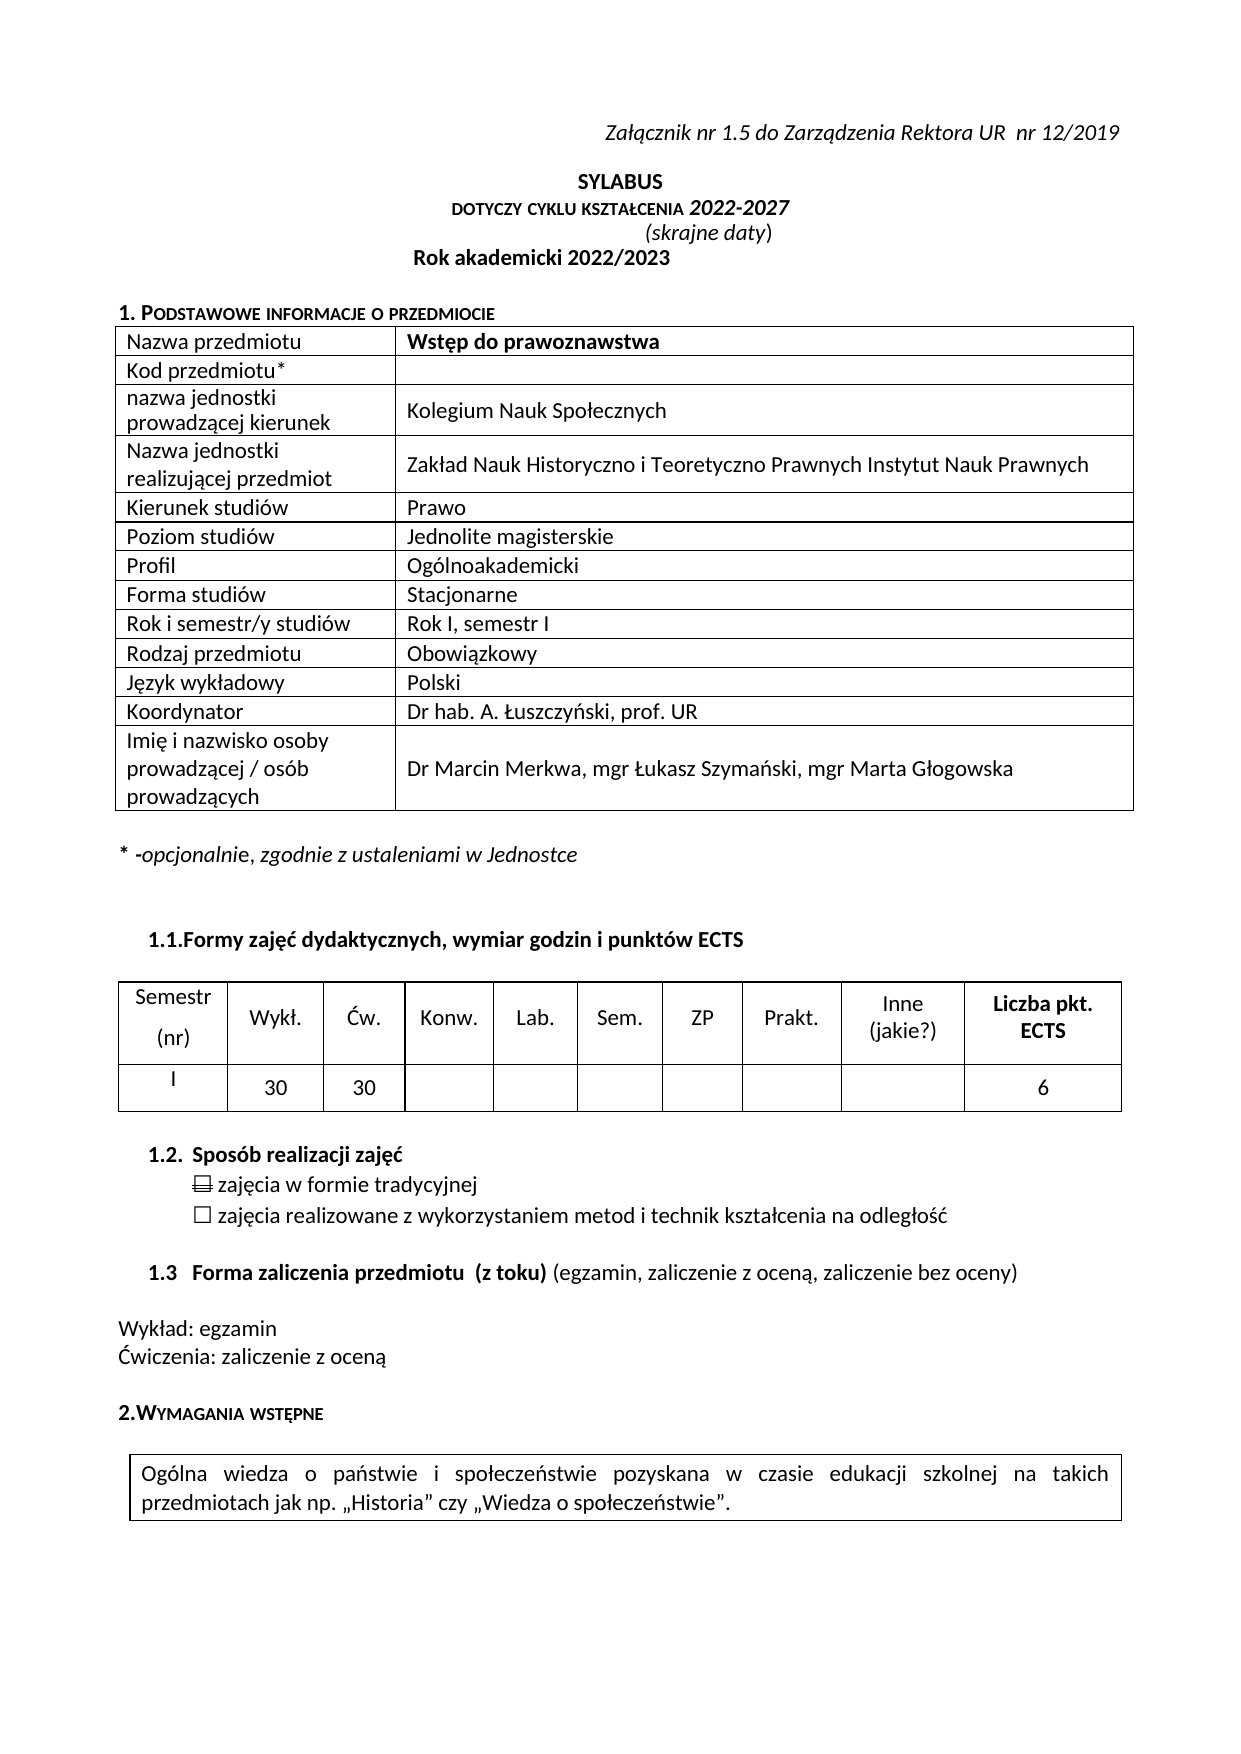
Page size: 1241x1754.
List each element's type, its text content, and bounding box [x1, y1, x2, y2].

table_cell Forma studiów [116, 581, 395, 608]
table_cell Nazwa jednostki realizującej przedmiot [116, 436, 395, 492]
table_cell Ogólnoakademicki [396, 551, 1133, 579]
table_cell [842, 1065, 964, 1111]
table_cell Rok i semestr/y studiów [116, 610, 395, 638]
text 1. Podstawowe informacje o przedmiocie [118, 298, 1122, 326]
table_cell 30 [228, 1065, 323, 1111]
text Ćwiczenia: zaliczenie z oceną [118, 1342, 1122, 1370]
table_cell Kod przedmiotu* [116, 356, 395, 384]
table_header Ćw. [324, 983, 404, 1063]
table_cell 30 [324, 1065, 404, 1111]
table_cell [578, 1065, 662, 1111]
table_cell Kierunek studiów [116, 493, 395, 521]
table_cell Rok I, semestr I [396, 610, 1133, 638]
table_header Prakt. [743, 983, 841, 1063]
table_cell 6 [965, 1065, 1121, 1111]
table_cell I [119, 1065, 227, 1111]
table_header ZP [663, 983, 742, 1063]
table_cell Rodzaj przedmiotu [116, 639, 395, 667]
text ☐ zajęcia realizowane z wykorzystaniem metod i technik kształcenia na odległość [192, 1199, 1122, 1230]
table_header Konw. [406, 983, 493, 1063]
table_cell Zakład Nauk Historyczno i Teoretyczno Prawnych Instytut Nauk Prawnych [396, 436, 1133, 492]
table_header Inne (jakie?) [842, 983, 964, 1063]
table_cell Dr hab. A. Łuszczyński, prof. UR [396, 697, 1133, 725]
table_header Semestr (nr) [119, 983, 227, 1063]
table_cell Język wykładowy [116, 668, 395, 696]
text Wykład: egzamin [118, 1314, 1122, 1342]
table_cell Imię i nazwisko osoby prowadzącej / osób prowadzących [116, 726, 395, 810]
text Rok akademicki 2022/2023 [118, 245, 1122, 270]
table_cell [406, 1065, 493, 1111]
text * -opcjonalnie, zgodnie z ustaleniami w Jednostce [118, 840, 1122, 868]
table_header Wykł. [228, 983, 323, 1063]
table_header Sem. [578, 983, 662, 1063]
table_cell Poziom studiów [116, 523, 395, 550]
text ☐ zajęcia w formie tradycyjnej [192, 1168, 1122, 1199]
table_cell [396, 356, 1133, 384]
table_cell Kolegium Nauk Społecznych [396, 385, 1133, 435]
table_cell Jednolite magisterskie [396, 523, 1133, 550]
text 1.2. Sposób realizacji zajęć [148, 1140, 1122, 1168]
text 1.3 Forma zaliczenia przedmiotu (z toku) (egzamin, zaliczenie z oceną, zaliczenie bez oceny) [148, 1258, 1122, 1286]
table_cell Koordynator [116, 697, 395, 725]
table_cell [494, 1065, 577, 1111]
table_cell [743, 1065, 841, 1111]
table_header Wstęp do prawoznawstwa [396, 327, 1133, 355]
table_cell nazwa jednostki prowadzącej kierunek [116, 385, 395, 435]
table_header Lab. [494, 983, 577, 1063]
table_header Nazwa przedmiotu [116, 327, 395, 355]
table_cell [663, 1065, 742, 1111]
text 2.Wymagania wstępne [118, 1398, 1122, 1426]
text (skrajne daty) [118, 220, 1122, 245]
table_header Ogólna wiedza o państwie i społeczeństwie pozyskana w czasie edukacji szkolnej na takich przedmiotach jak np. „Historia” czy „Wiedza o społeczeństwie”. [131, 1455, 1121, 1520]
table_cell Polski [396, 668, 1133, 696]
table_cell Obowiązkowy [396, 639, 1133, 667]
table_cell Profil [116, 551, 395, 579]
table_cell Prawo [396, 493, 1133, 521]
text 1.1.Formy zajęć dydaktycznych, wymiar godzin i punktów ECTS [148, 925, 1122, 953]
table_cell Dr Marcin Merkwa, mgr Łukasz Szymański, mgr Marta Głogowska [396, 726, 1133, 810]
text SYLABUS [118, 167, 1122, 195]
text Załącznik nr 1.5 do Zarządzenia Rektora UR nr 12/2019 [118, 118, 1122, 146]
table_header Liczba pkt. ECTS [965, 983, 1121, 1063]
table_cell Stacjonarne [396, 581, 1133, 608]
text dotyczy cyklu kształcenia 2022-2027 [118, 195, 1122, 220]
